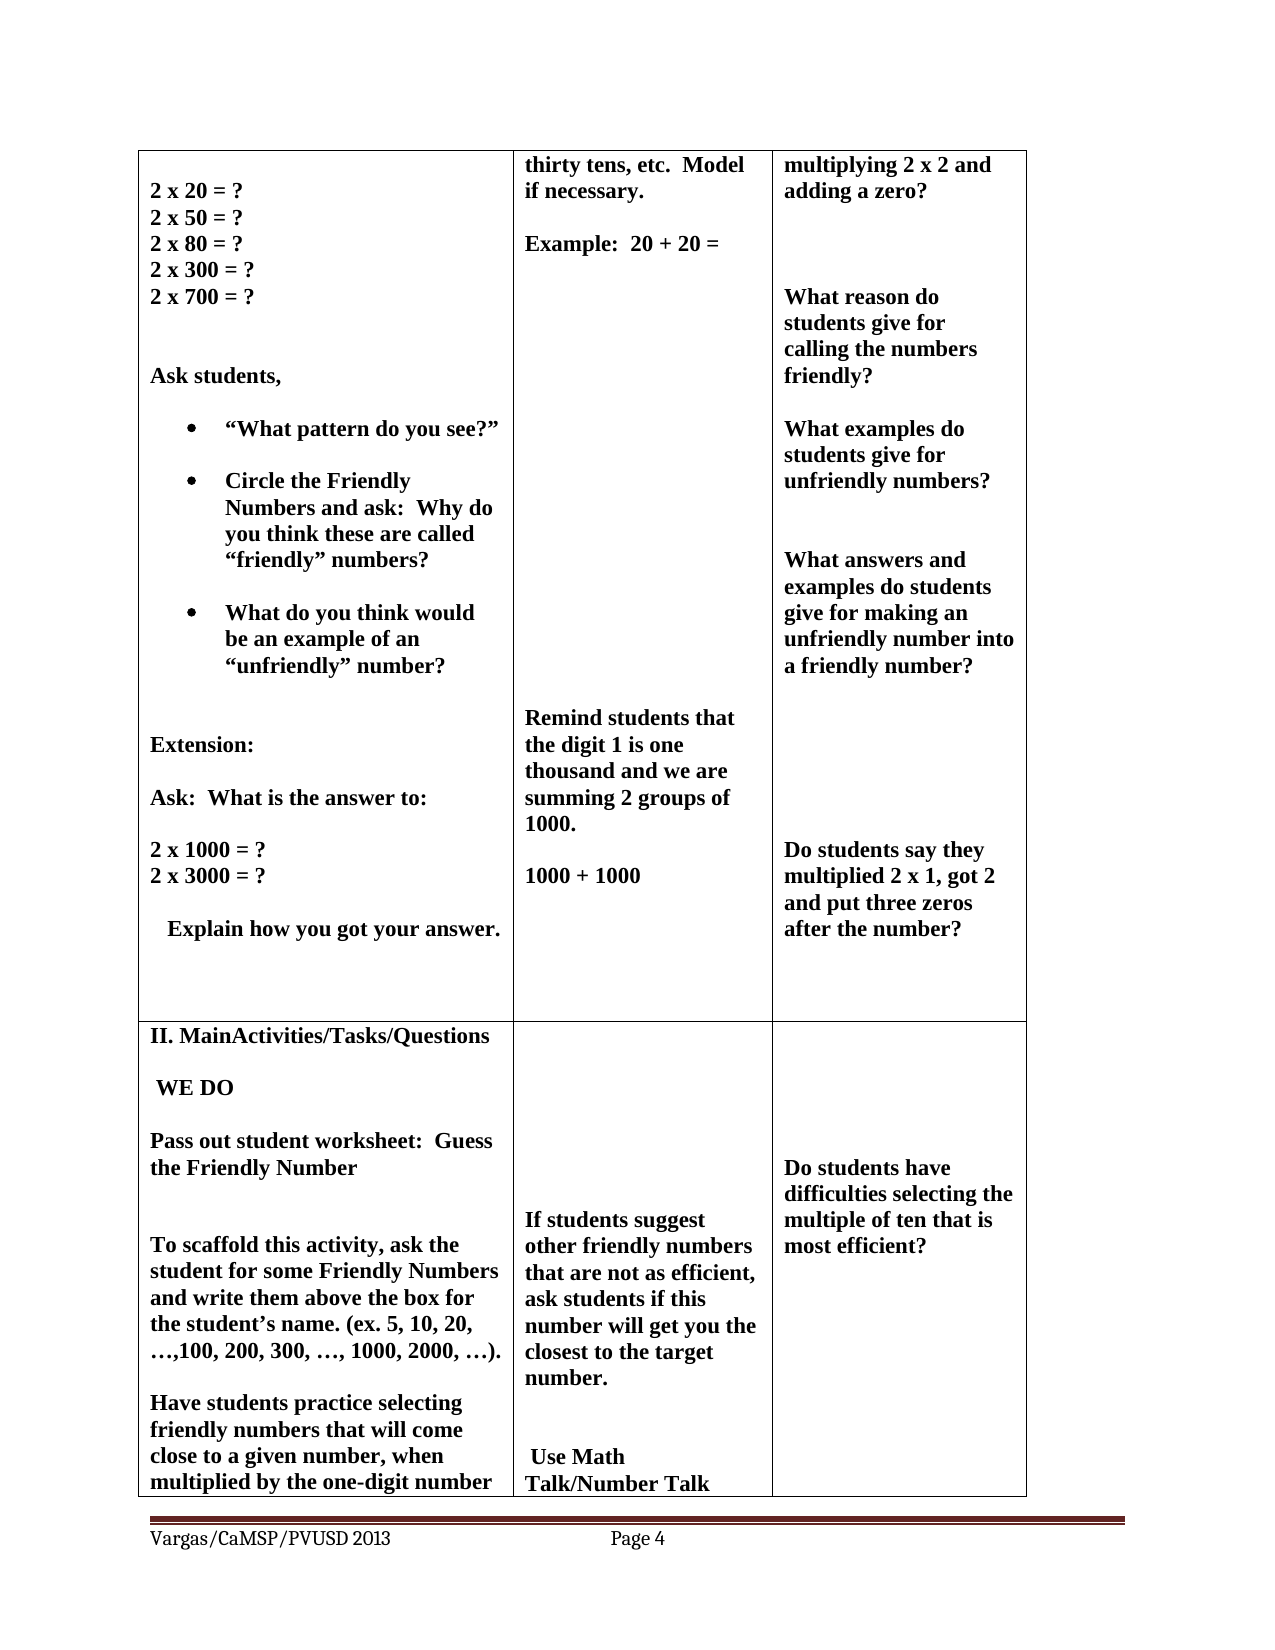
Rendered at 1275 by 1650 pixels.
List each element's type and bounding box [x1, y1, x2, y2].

table_cell [514, 1022, 772, 1496]
table_cell [514, 151, 772, 1021]
table_cell [773, 1022, 1026, 1496]
table_cell [773, 151, 1026, 1021]
table_cell [139, 1022, 513, 1496]
table_cell [139, 151, 513, 1021]
